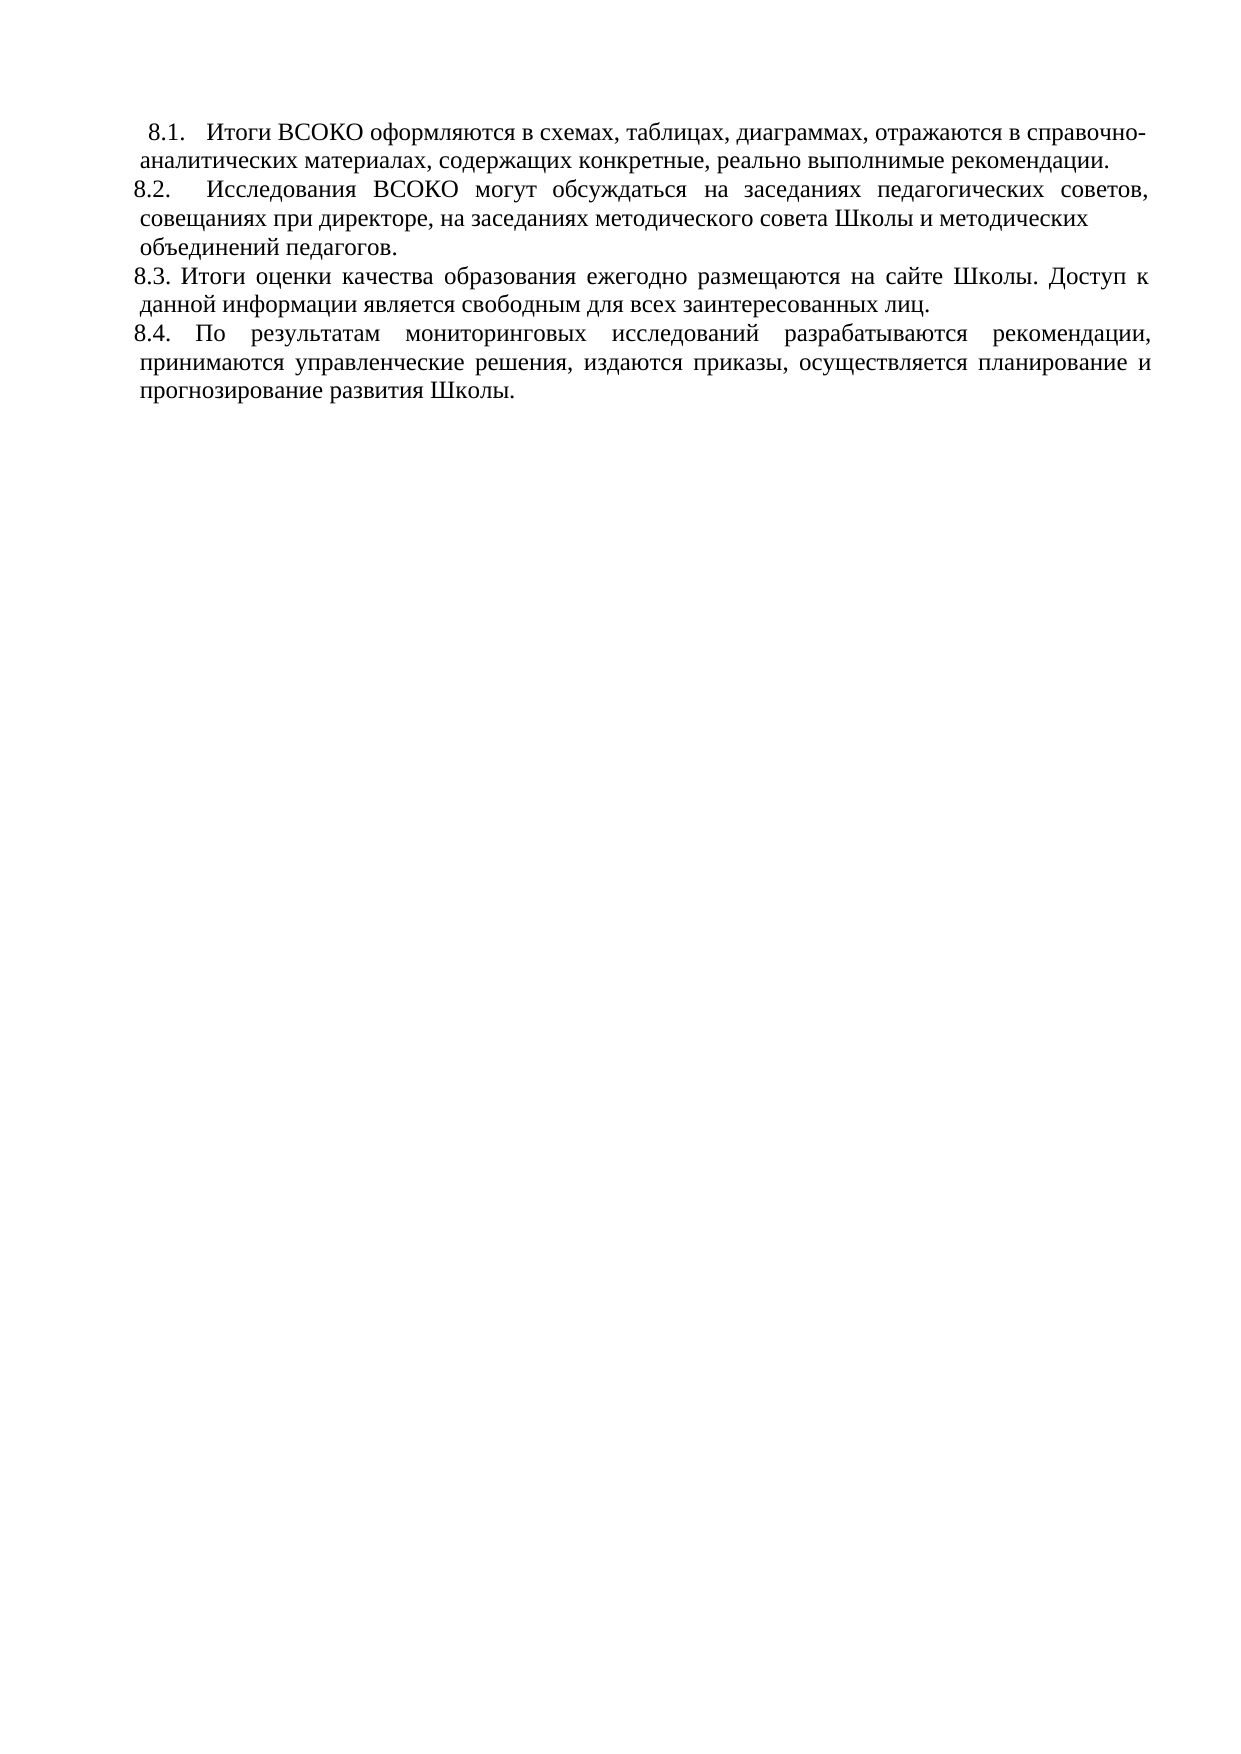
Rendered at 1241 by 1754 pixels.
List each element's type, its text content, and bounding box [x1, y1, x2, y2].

text 8.1. Итоги ВСОКО оформляются в схемах, таблицах, диаграммах, отражаются в справочно- [148, 117, 1152, 146]
text 8.3. Итоги оценки качества образования ежегодно размещаются на сайте Школы. Доступ к данной информации является свободным для всех заинтересованных лиц. [134, 262, 1150, 318]
text 8.4. По результатам мониторинговых исследований разрабатываются рекомендации, принимаются управленческие решения, издаются приказы, осуществляется планирование и прогнозирование развития Школы. [134, 319, 1152, 404]
text аналитических материалах, содержащих конкретные, реально выполнимые рекомендации. [139, 146, 1152, 174]
text 8.2. Исследования ВСОКО могут обсуждаться на заседаниях педагогических советов, [133, 174, 1152, 203]
text совещаниях при директоре, на заседаниях методического совета Школы и методических объединений педагогов. [139, 203, 1152, 261]
